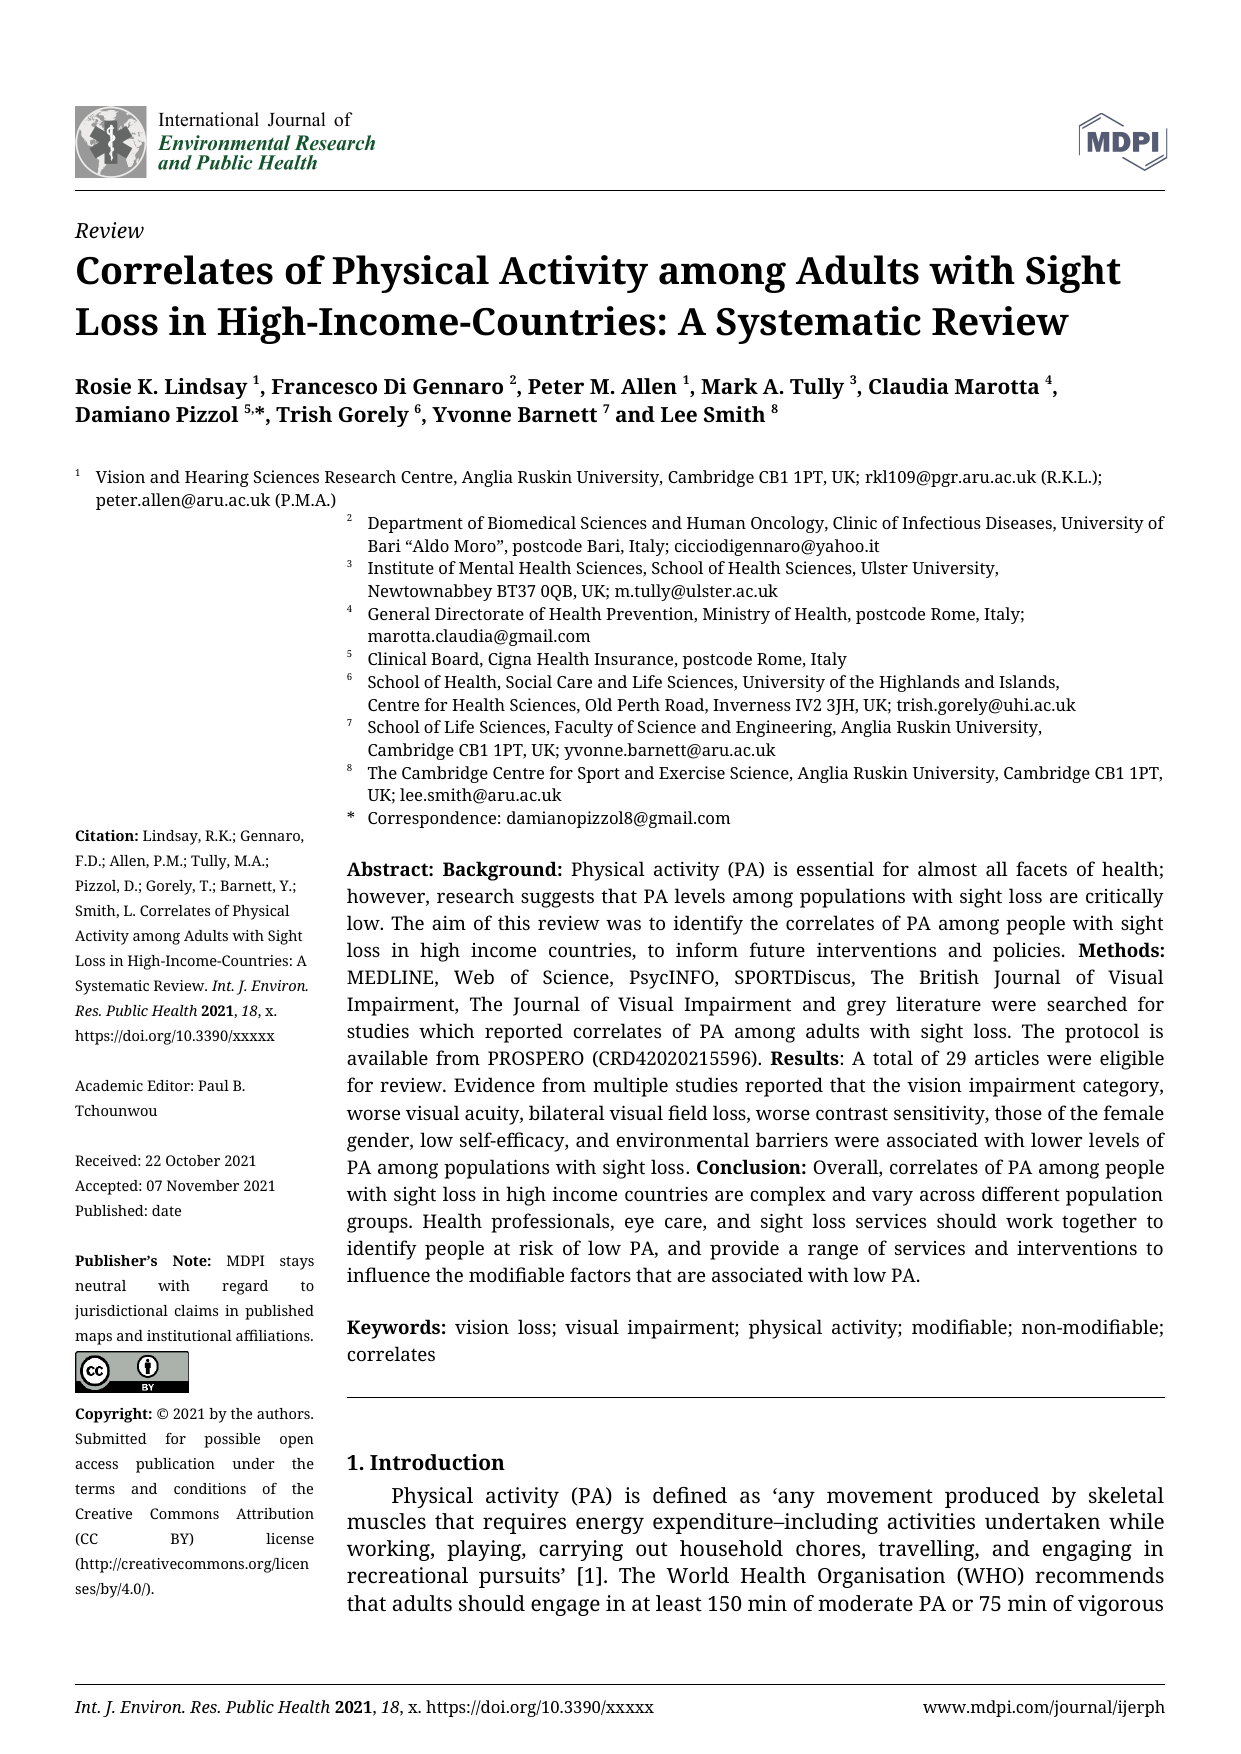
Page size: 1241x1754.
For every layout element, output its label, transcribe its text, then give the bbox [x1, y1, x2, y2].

picture [75, 106, 375, 178]
text 4 General Directorate of Health Prevention, Ministry of Health, postcode Rome, Italy; marotta.claudia@gmail.com [347, 602, 1165, 648]
text 7 School of Life Sciences, Faculty of Science and Engineering, Anglia Ruskin University, Cambridge CB1 1PT, UK; yvonne.barnett@aru.ac.uk [347, 716, 1165, 761]
text 8 The Cambridge Centre for Sport and Exercise Science, Anglia Ruskin University, Cambridge CB1 1PT, UK; lee.smith@aru.ac.uk [347, 761, 1165, 807]
text 2 Department of Biomedical Sciences and Human Oncology, Clinic of Infectious Diseases, University of Bari “Aldo Moro”, postcode Bari, Italy; cicciodigennaro@yahoo.it [347, 512, 1165, 557]
text Abstract: Background: Physical activity (PA) is essential for almost all facets of health; however, research suggests that PA levels among populations with sight loss are critically low. The aim of this review was to identify the correlates of PA among people with sight loss in high income countries, to inform future interventions and policies. Methods: MEDLINE, Web of Science, PsycINFO, SPORTDiscus, The British Journal of Visual Impairment, The Journal of Visual Impairment and grey literature were searched for studies which reported correlates of PA among adults with sight loss. The protocol is available from PROSPERO (CRD42020215596). Results: A total of 29 articles were eligible for review. Evidence from multiple studies reported that the vision impairment category, worse visual acuity, bilateral visual field loss, worse contrast sensitivity, those of the female gender, low self-efficacy, and environmental barriers were associated with lower levels of PA among populations with sight loss. Conclusion: Overall, correlates of PA among people with sight loss in high income countries are complex and vary across different population groups. Health professionals, eye care, and sight loss services should work together to identify people at risk of low PA, and provide a range of services and interventions to influence the modifiable factors that are associated with low PA. [347, 854, 1165, 1288]
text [347, 1482, 1165, 1617]
text 5 Clinical Board, Cigna Health Insurance, postcode Rome, Italy [347, 648, 1165, 671]
table_header Citation: Lindsay, R.K.; Gennaro, F.D.; Allen, P.M.; Tully, M.A.; Pizzol, D.; Gorely, T.; Barnett, Y.; Smith, L. Correlates of Physical Activity among Adults with Sight Loss in High-Income-Countries: A Systematic Review. Int. J. Environ. Res. Public Health 2021, 18, x. https://doi.org/10.3390/xxxxx Academic Editor: Paul B. Tchounwou Received: 22 October 2021 Accepted: 07 November 2021 Published: date Publisher’s Note: MDPI stays neutral with regard to jurisdictional claims in published maps and institutional affiliations. Copyright: © 2021 by the authors. Submitted for possible open access publication under the terms and conditions of the Creative Commons Attribution (CC BY) license (http://creativecommons.org/licenses/by/4.0/). [75, 821, 326, 1599]
text 3 Institute of Mental Health Sciences, School of Health Sciences, Ulster University, Newtownabbey BT37 0QB, UK; m.tully@ulster.ac.uk [347, 557, 1165, 602]
text 1 Vision and Hearing Sciences Research Centre, Anglia Ruskin University, Cambridge CB1 1PT, UK; rkl109@pgr.aru.ac.uk (R.K.L.); peter.allen@aru.ac.uk (P.M.A.) [75, 466, 1165, 512]
text Keywords: vision loss; visual impairment; physical activity; modifiable; non-modifiable; correlates [347, 1313, 1165, 1367]
text Rosie K. Lindsay 1, Francesco Di Gennaro 2, Peter M. Allen 1, Mark A. Tully 3, Claudia Marotta 4, Damiano Pizzol 5,*, Trish Gorely 6, Yvonne Barnett 7 and Lee Smith 8 [75, 372, 1165, 429]
subtitle 1. Introduction [347, 1448, 1165, 1476]
picture [1078, 113, 1168, 171]
title Correlates of Physical Activity among Adults with Sight Loss in High-Income-Countries: A Systematic Review [75, 245, 1165, 347]
picture [75, 1351, 189, 1393]
text 6 School of Health, Social Care and Life Sciences, University of the Highlands and Islands, Centre for Health Sciences, Old Perth Road, Inverness IV2 3JH, UK; trish.gorely@uhi.ac.uk [347, 671, 1165, 716]
text * Correspondence: damianopizzol8@gmail.com [347, 807, 1165, 829]
text Review [75, 216, 1165, 245]
